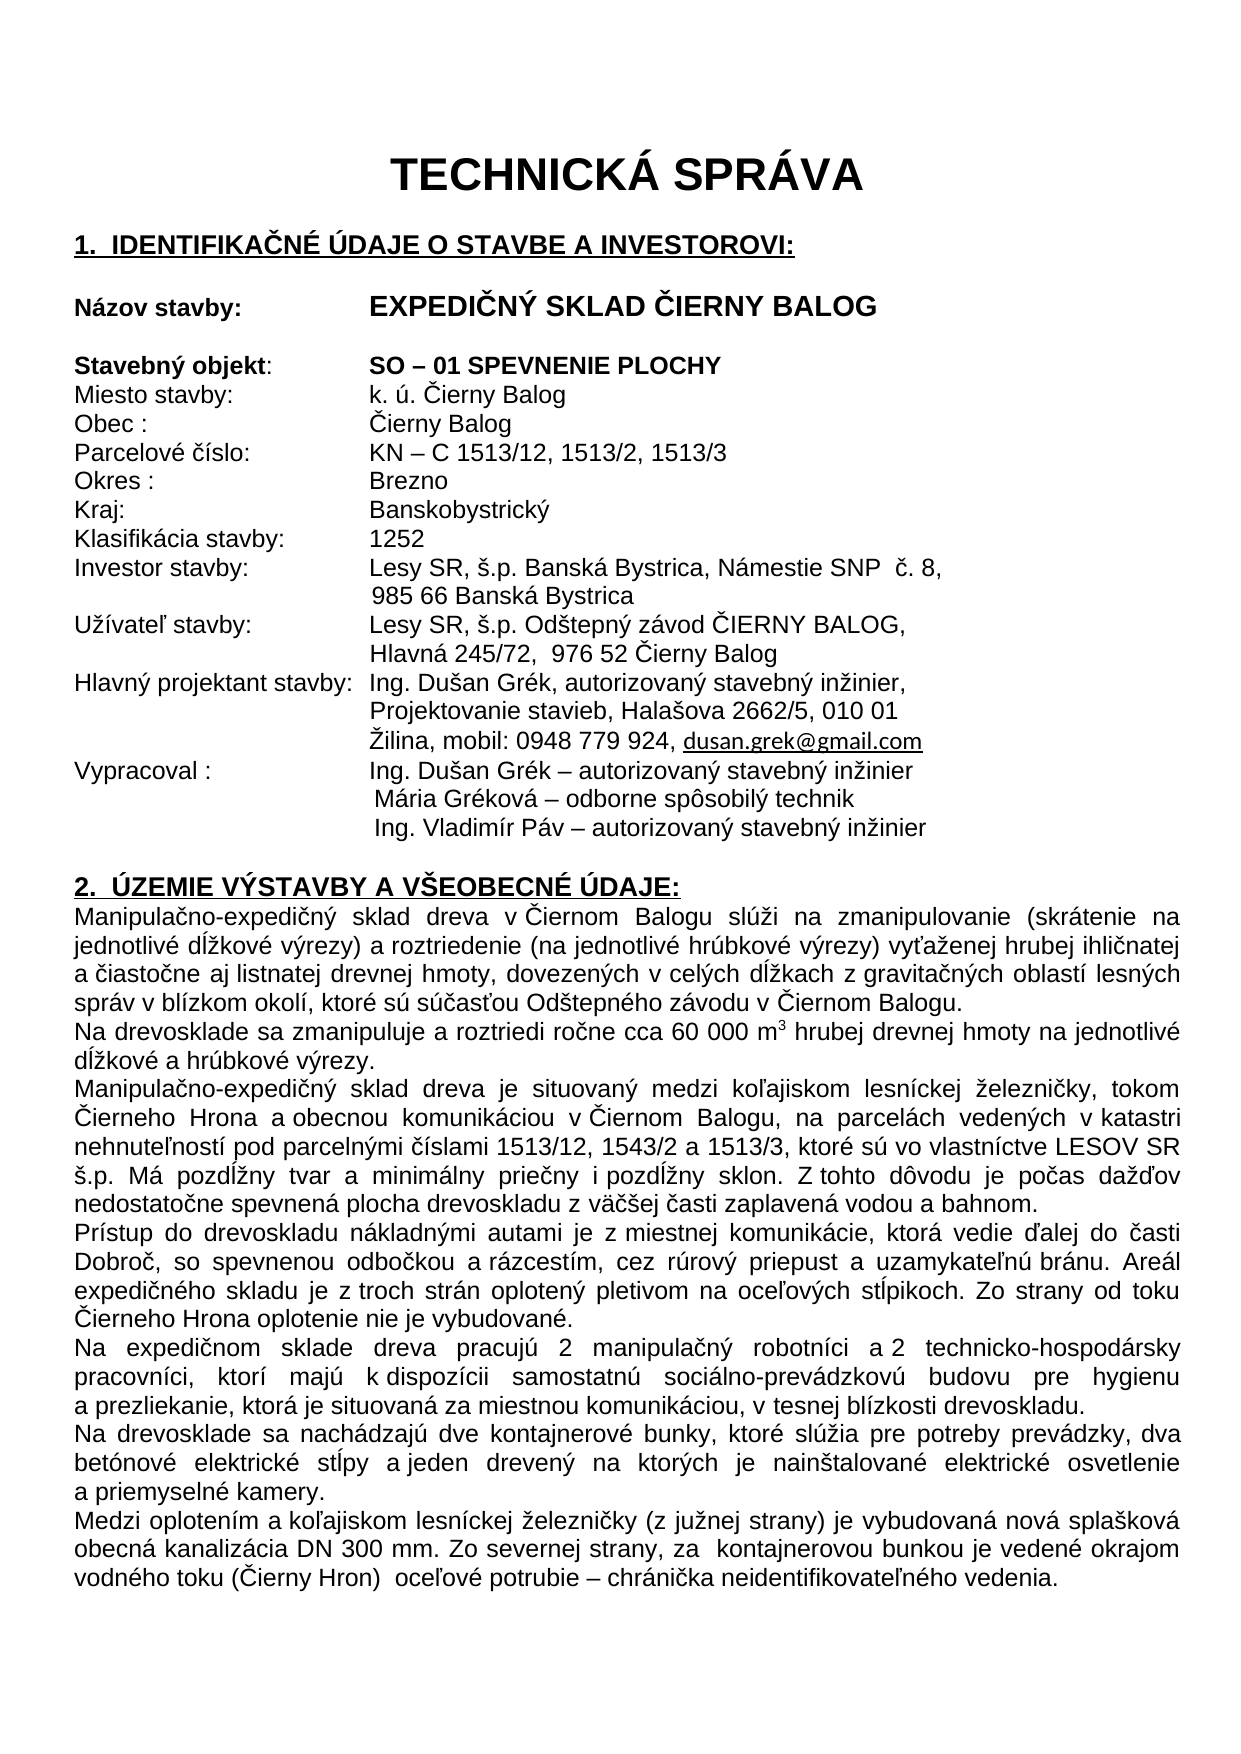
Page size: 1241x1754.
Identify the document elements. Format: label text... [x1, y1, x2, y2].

text Užívateľ stavby: Lesy SR, š.p. Odštepný závod ČIERNY BALOG, [74, 610, 1181, 639]
text Stavebný objekt: SO – 01 SPEVNENIE PLOCHY [74, 351, 1181, 380]
text Miesto stavby: k. ú. Čierny Balog [74, 380, 1181, 409]
subtitle 2. ÚZEMIE VÝSTAVBY A VŠEOBECNÉ ÚDAJE: [74, 871, 1181, 902]
text Na drevosklade sa zmanipuluje a roztriedi ročne cca 60 000 m3 hrubej drevnej hmoty na jednotlivé dĺžkové a hrúbkové výrezy. [74, 1017, 1181, 1074]
text Medzi oplotením a koľajiskom lesníckej železničky (z južnej strany) je vybudovaná nová splašková obecná kanalizácia DN 300 mm. Zo severnej strany, za kontajnerovou bunkou je vedené okrajom vodného toku (Čierny Hron) oceľové potrubie – chránička neidentifikovateľného vedenia. [74, 1506, 1181, 1592]
text Vypracoval : Ing. Dušan Grék – autorizovaný stavebný inžinier [74, 756, 1181, 784]
text Na expedičnom sklade dreva pracujú 2 manipulačný robotníci a 2 technicko-hospodársky pracovníci, ktorí majú k dispozícii samostatnú sociálno-prevádzkovú budovu pre hygienu a prezliekanie, ktorá je situovaná za miestnou komunikáciou, v tesnej blízkosti drevoskladu. [74, 1333, 1181, 1419]
text Kraj: Banskobystrický [74, 495, 1181, 524]
text Manipulačno-expedičný sklad dreva je situovaný medzi koľajiskom lesníckej železničky, tokom Čierneho Hrona a obecnou komunikáciou v Čiernom Balogu, na parcelách vedených v katastri nehnuteľností pod parcelnými číslami 1513/12, 1543/2 a 1513/3, ktoré sú vo vlastníctve LESOV SR š.p. Má pozdĺžny tvar a minimálny priečny i pozdĺžny sklon. Z tohto dôvodu je počas dažďov nedostatočne spevnená plocha drevoskladu z väčšej časti zaplavená vodou a bahnom. [74, 1074, 1181, 1218]
text Parcelové číslo: KN – C 1513/12, 1513/2, 1513/3 [74, 438, 1181, 466]
text Názov stavby: EXPEDIČNÝ SKLAD ČIERNY BALOG [74, 289, 1181, 323]
list Mária Gréková – odborne spôsobilý technik [74, 784, 1181, 813]
text Klasifikácia stavby: 1252 [74, 524, 1181, 553]
text Projektovanie stavieb, Halašova 2662/5, 010 01 Žilina, mobil: 0948 779 924, dusan.grek@gmail.com [74, 696, 1181, 756]
text Manipulačno-expedičný sklad dreva v Čiernom Balogu slúži na zmanipulovanie (skrátenie na jednotlivé dĺžkové výrezy) a roztriedenie (na jednotlivé hrúbkové výrezy) vyťaženej hrubej ihličnatej a čiastočne aj listnatej drevnej hmoty, dovezených v celých dĺžkach z gravitačných oblastí lesných správ v blízkom okolí, ktoré sú súčasťou Odštepného závodu v Čiernom Balogu. [74, 902, 1181, 1017]
text TECHNICKÁ SPRÁVA [74, 148, 1181, 200]
text Hlavný projektant stavby: Ing. Dušan Grék, autorizovaný stavebný inžinier, [74, 668, 1181, 696]
text Obec : Čierny Balog [74, 409, 1181, 438]
list Ing. Vladimír Páv – autorizovaný stavebný inžinier [74, 813, 1181, 842]
text Investor stavby: Lesy SR, š.p. Banská Bystrica, Námestie SNP č. 8, 985 66 Banská Bystrica [74, 553, 1181, 610]
text Hlavná 245/72, 976 52 Čierny Balog [74, 639, 1181, 668]
text Okres : Brezno [74, 466, 1181, 495]
subtitle 1. IDENTIFIKAČNÉ ÚDAJE O STAVBE A INVESTOROVI: [74, 229, 1181, 260]
text Na drevosklade sa nachádzajú dve kontajnerové bunky, ktoré slúžia pre potreby prevádzky, dva betónové elektrické stĺpy a jeden drevený na ktorých je nainštalované elektrické osvetlenie a priemyselné kamery. [74, 1419, 1181, 1506]
text Prístup do drevoskladu nákladnými autami je z miestnej komunikácie, ktorá vedie ďalej do časti Dobroč, so spevnenou odbočkou a rázcestím, cez rúrový priepust a uzamykateľnú bránu. Areál expedičného skladu je z troch strán oplotený pletivom na oceľových stĺpikoch. Zo strany od toku Čierneho Hrona oplotenie nie je vybudované. [74, 1218, 1181, 1333]
